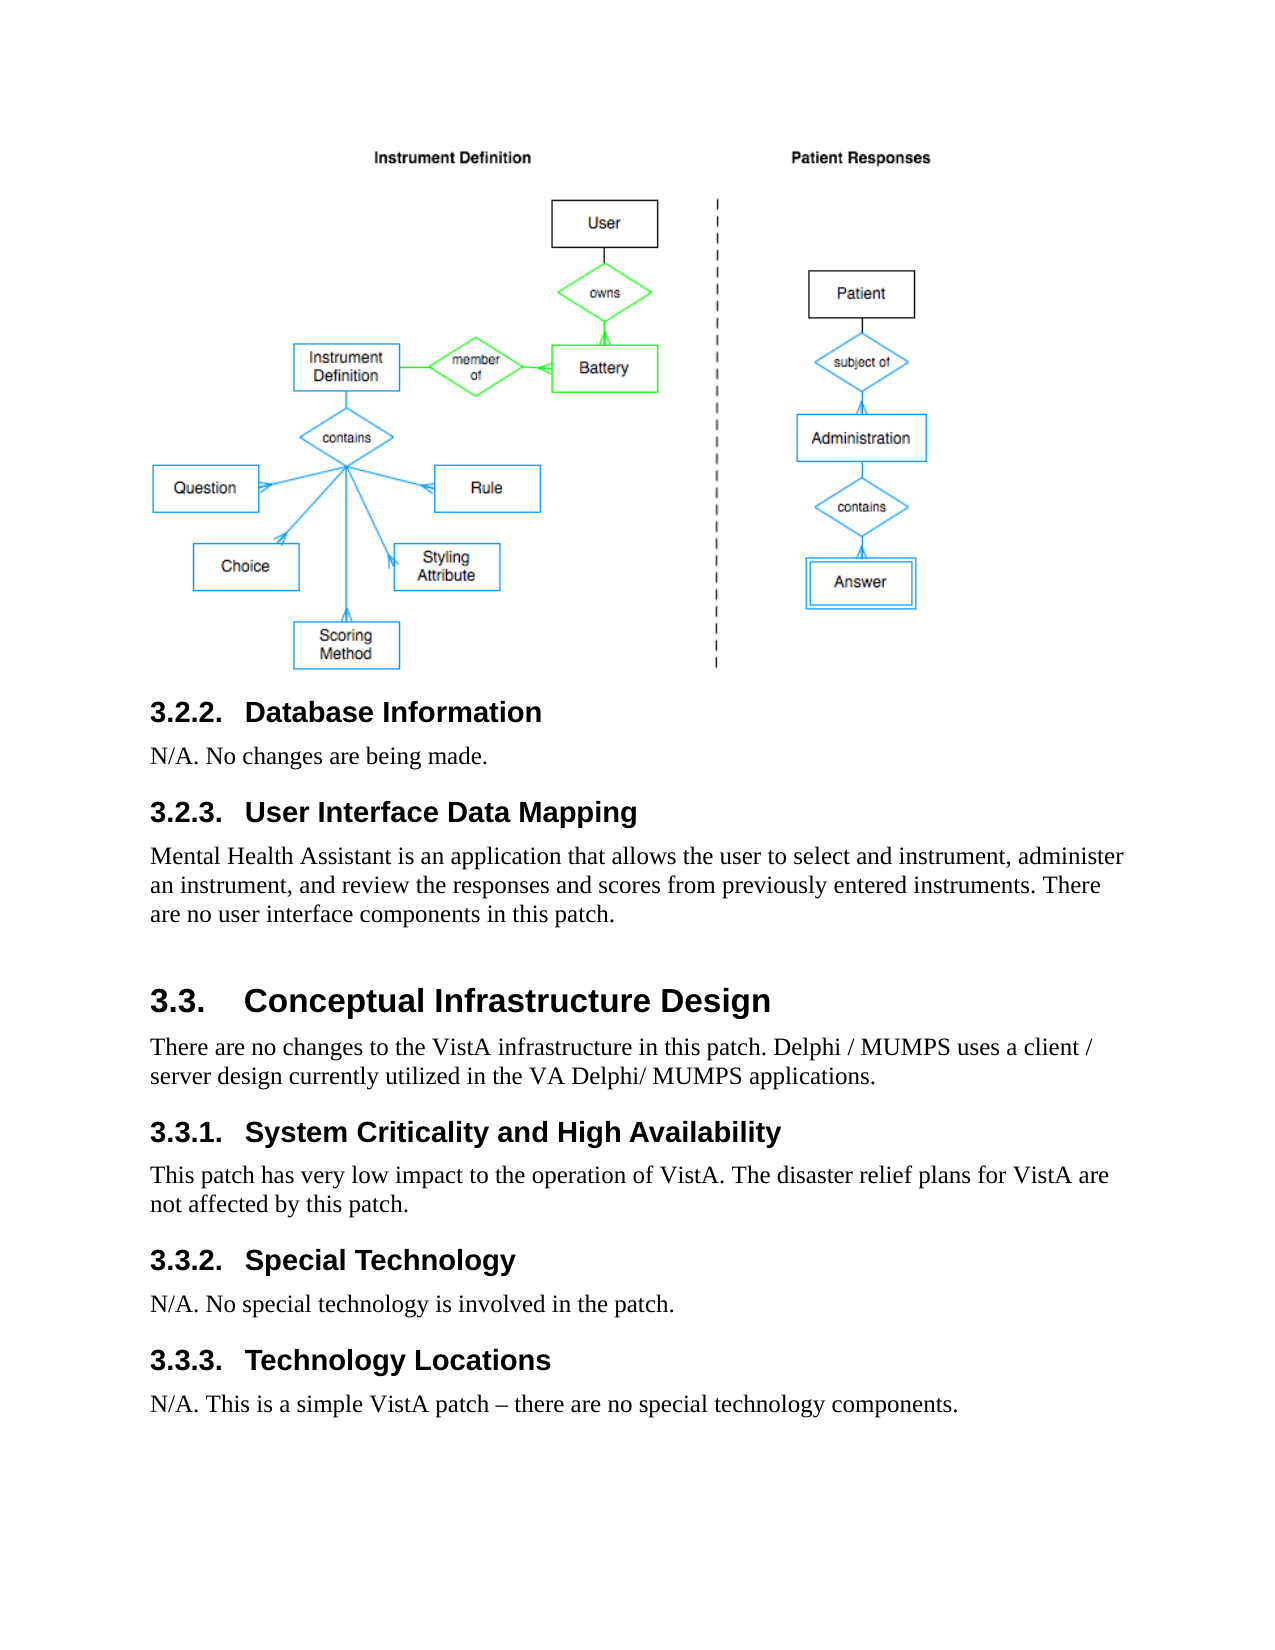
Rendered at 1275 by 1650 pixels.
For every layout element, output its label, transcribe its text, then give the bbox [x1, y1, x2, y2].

text Mental Health Assistant is an application that allows the user to select and instrument, administer an instrument, and review the responses and scores from previously entered instruments. There are no user interface components in this patch. [150, 841, 1125, 927]
text This patch has very low impact to the operation of VistA. The disaster relief plans for VistA are not affected by this patch. [150, 1161, 1125, 1218]
picture [150, 150, 944, 671]
text N/A. No special technology is involved in the patch. [150, 1289, 1125, 1318]
text N/A. This is a simple VistA patch – there are no special technology components. [150, 1389, 1125, 1418]
subtitle Conceptual Infrastructure Design [150, 981, 1125, 1019]
text There are no changes to the VistA infrastructure in this patch. Delphi / MUMPS uses a client / server design currently utilized in the VA Delphi/ MUMPS applications. [150, 1032, 1125, 1089]
subtitle Database Information [150, 695, 1125, 729]
subtitle System Criticality and High Availability [150, 1114, 1125, 1148]
subtitle Special Technology [150, 1243, 1125, 1277]
subtitle Technology Locations [150, 1343, 1125, 1376]
subtitle User Interface Data Mapping [150, 795, 1125, 829]
text N/A. No changes are being made. [150, 741, 1125, 770]
